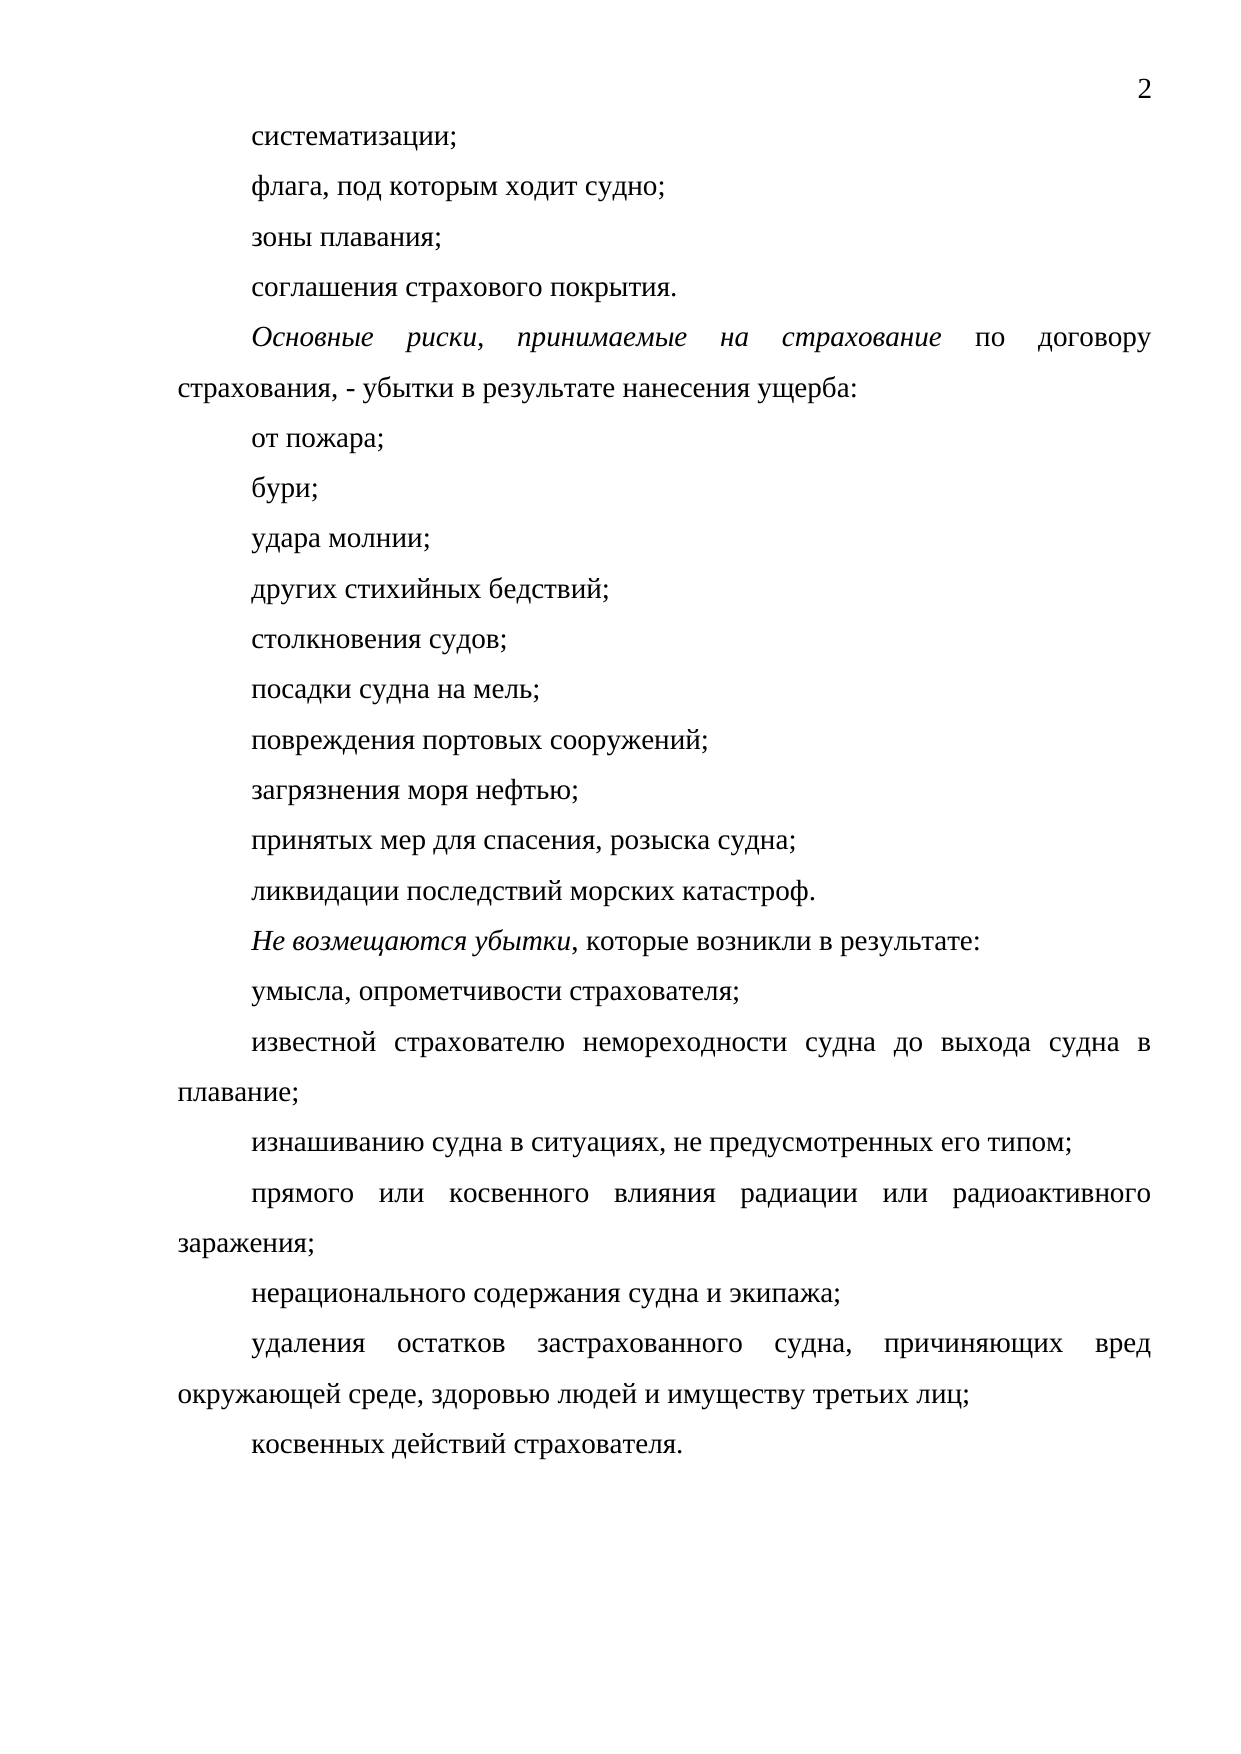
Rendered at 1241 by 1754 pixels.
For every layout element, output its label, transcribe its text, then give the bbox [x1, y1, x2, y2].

text нерационального содержания судна и экипажа; [177, 1275, 1152, 1309]
text зоны плавания; [177, 219, 1152, 252]
text загрязнения моря нефтью; [177, 772, 1152, 806]
text Не возмещаются убытки, которые возникли в результате: [177, 923, 1152, 957]
text от пожара; [177, 420, 1152, 453]
text удара молнии; [177, 521, 1152, 554]
text принятых мер для спасения, розыска судна; [177, 822, 1152, 856]
text повреждения портовых сооружений; [177, 722, 1152, 755]
text других стихийных бедствий; [177, 571, 1152, 604]
text соглашения страхового покрытия. [177, 269, 1152, 303]
text косвенных действий страхователя. [177, 1426, 1152, 1460]
text систематизации; [177, 118, 1152, 152]
text ликвидации последствий морских катастроф. [177, 873, 1152, 906]
text удаления остатков застрахованного судна, причиняющих вред окружающей среде, здоровью людей и имуществу третьих лиц; [177, 1326, 1152, 1409]
text изнашиванию судна в ситуациях, не предусмотренных его типом; [177, 1124, 1152, 1158]
text бури; [177, 470, 1152, 504]
text Основные риски, принимаемые на страхование по договору страхования, - убытки в результате нанесения ущерба: [177, 319, 1152, 403]
text столкновения судов; [177, 621, 1152, 655]
text посадки судна на мель; [177, 672, 1152, 705]
text флага, под которым ходит судно; [177, 168, 1152, 202]
text прямого или косвенного влияния радиации или радиоактивного заражения; [177, 1175, 1152, 1258]
text умысла, опрометчивости страхователя; [177, 973, 1152, 1007]
text известной страхователю немореходности судна до выхода судна в плавание; [177, 1024, 1152, 1108]
